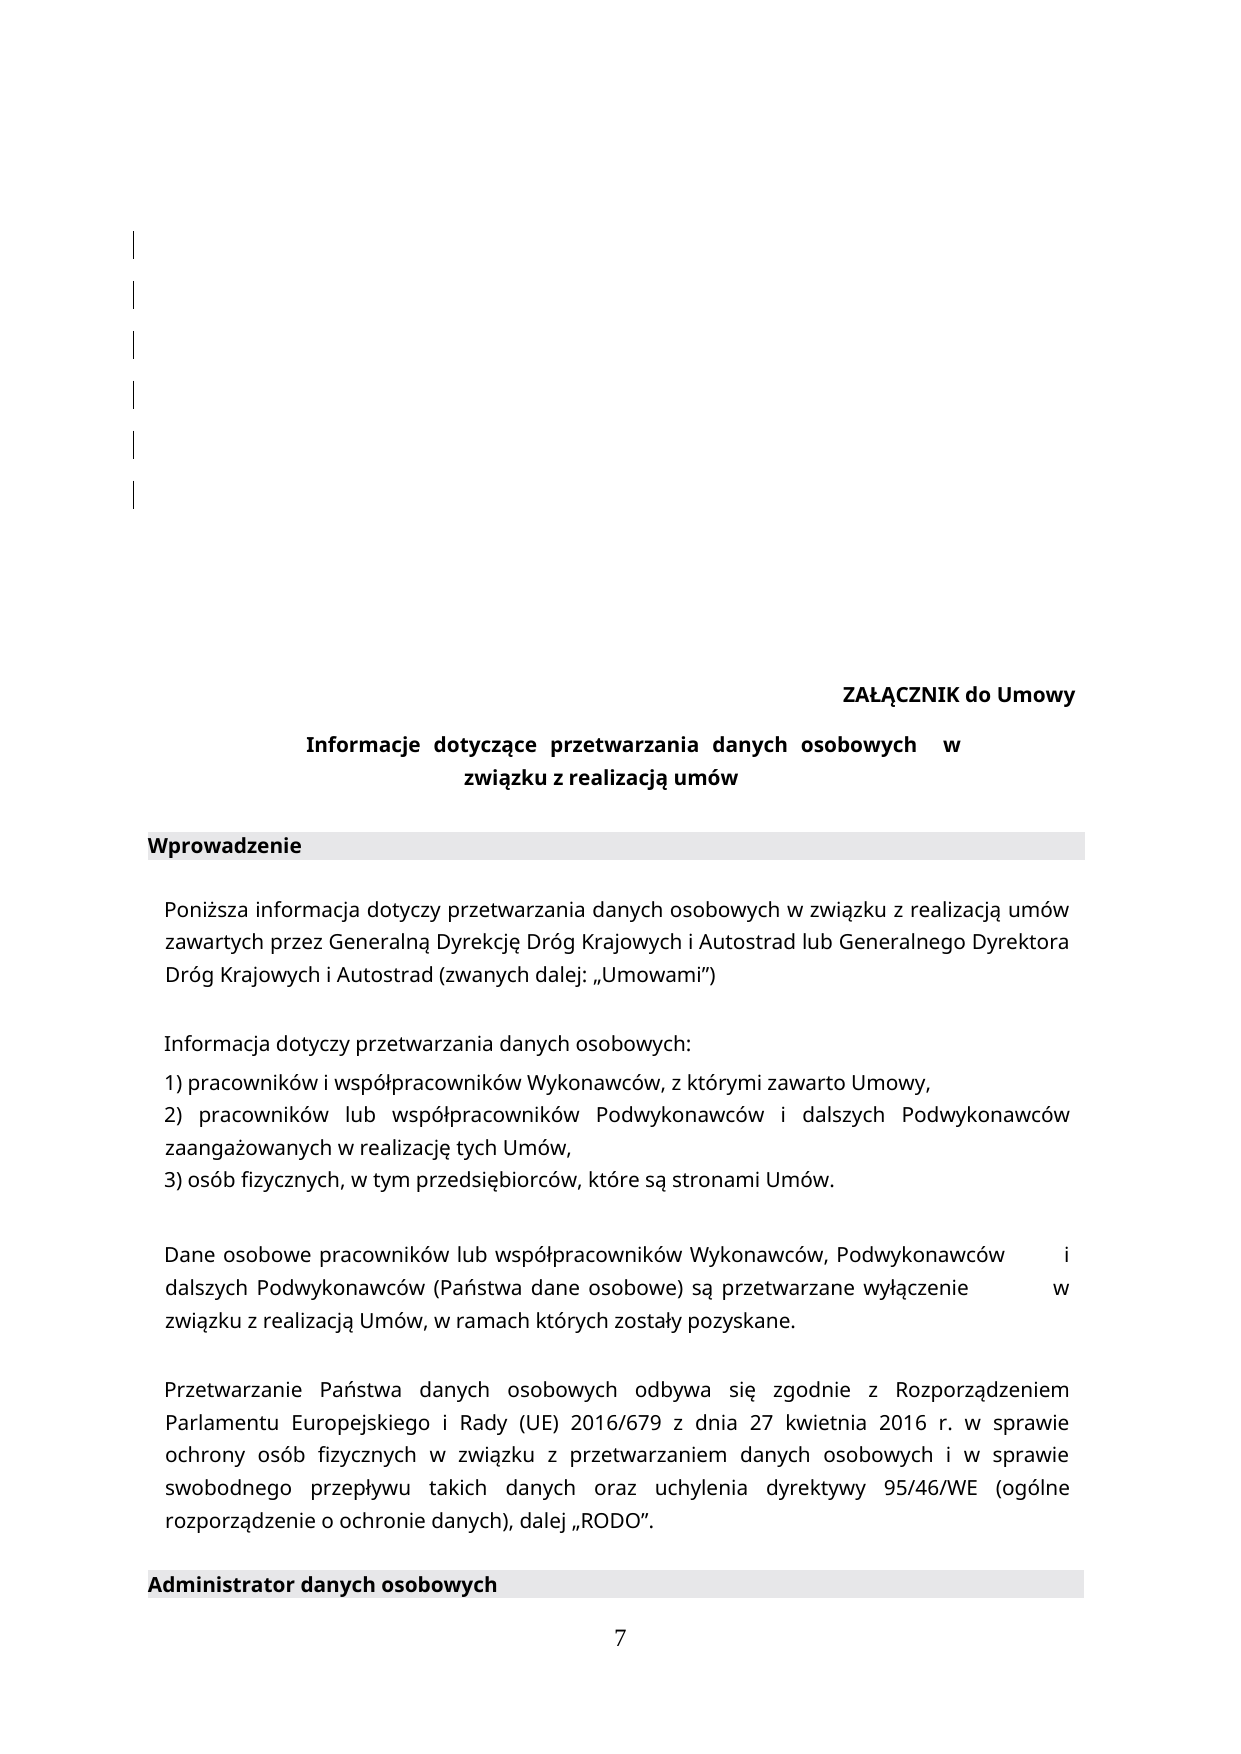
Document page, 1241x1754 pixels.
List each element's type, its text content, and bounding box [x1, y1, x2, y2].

text 3) osób fizycznych, w tym przedsiębiorców, które są stronami Umów. [164, 1166, 1071, 1194]
text 2) pracowników lub współpracowników Podwykonawców i dalszych Podwykonawców zaangażowanych w realizację tych Umów, [164, 1100, 1071, 1161]
text Informacje dotyczące przetwarzania danych osobowych w związku z realizacją umów [306, 730, 961, 791]
text 1) pracowników i współpracowników Wykonawców, z którymi zawarto Umowy, [164, 1068, 1071, 1096]
text Przetwarzanie Państwa danych osobowych odbywa się zgodnie z Rozporządzeniem Parlamentu Europejskiego i Rady (UE) 2016/679 z dnia 27 kwietnia 2016 r. w sprawie ochrony osób fizycznych w związku z przetwarzaniem danych osobowych i w sprawie swobodnego przepływu takich danych oraz uchylenia dyrektywy 95/46/WE (ogólne rozporządzenie o ochronie danych), dalej „RODO”. [164, 1375, 1071, 1534]
text Wprowadzenie [148, 832, 1085, 860]
text Poniższa informacja dotyczy przetwarzania danych osobowych w związku z realizacją umów zawartych przez Generalną Dyrekcję Dróg Krajowych i Autostrad lub Generalnego Dyrektora Dróg Krajowych i Autostrad (zwanych dalej: „Umowami”) [164, 895, 1071, 988]
text Dane osobowe pracowników lub współpracowników Wykonawców, Podwykonawców i dalszych Podwykonawców (Państwa dane osobowe) są przetwarzane wyłączenie w związku z realizacją Umów, w ramach których zostały pozyskane. [164, 1241, 1071, 1334]
text ZAŁĄCZNIK do Umowy [157, 680, 1075, 708]
text Administrator danych osobowych [148, 1570, 1084, 1598]
text Informacja dotyczy przetwarzania danych osobowych: [164, 1029, 1071, 1058]
